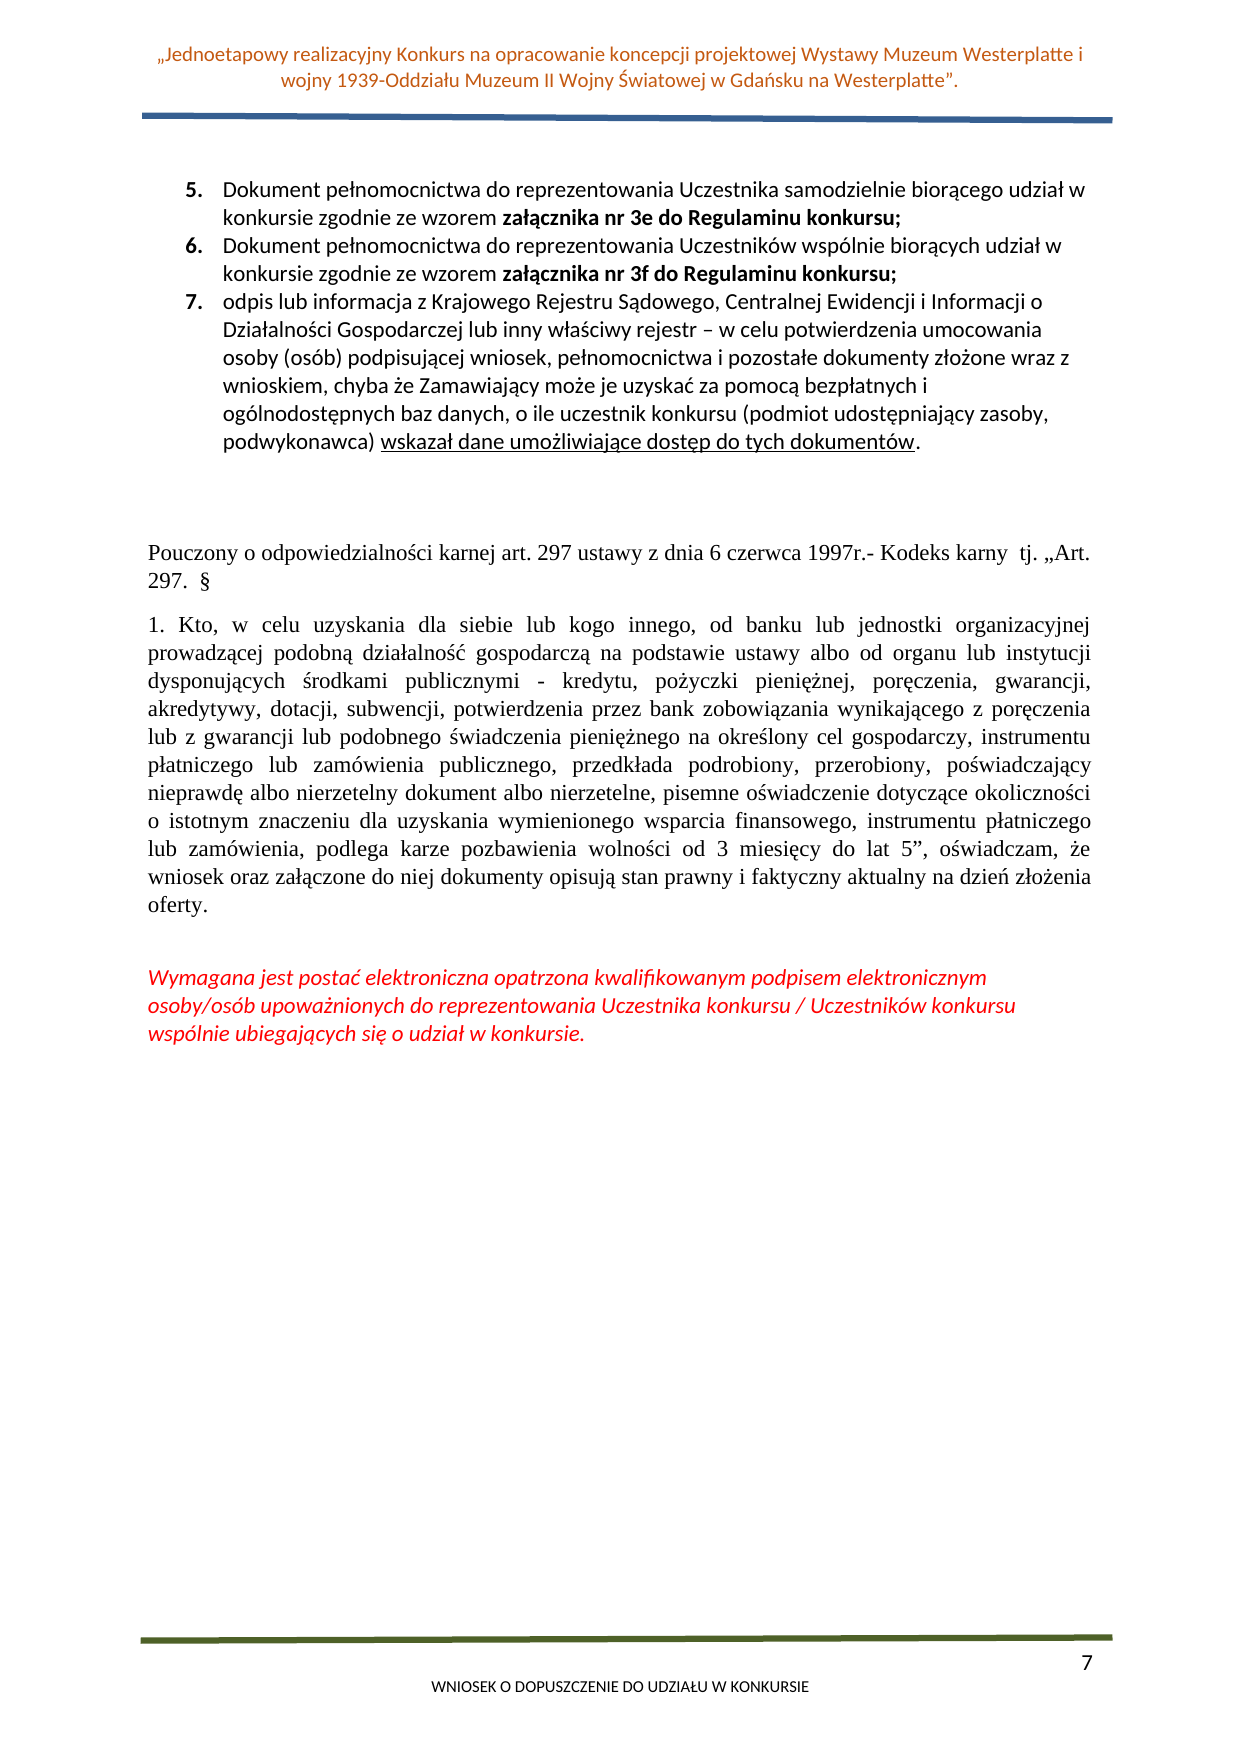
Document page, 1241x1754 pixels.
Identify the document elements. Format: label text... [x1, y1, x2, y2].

text Wymagana jest postać elektroniczna opatrzona kwalifikowanym podpisem elektronicznym osoby/osób upoważnionych do reprezentowania Uczestnika konkursu / Uczestników konkursu wspólnie ubiegających się o udział w konkursie. [148, 963, 1092, 1047]
list Dokument pełnomocnictwa do reprezentowania Uczestnika samodzielnie biorącego udział w konkursie zgodnie ze wzorem załącznika nr 3e do Regulaminu konkursu; [185, 175, 1092, 231]
list odpis lub informacja z Krajowego Rejestru Sądowego, Centralnej Ewidencji i Informacji o Działalności Gospodarczej lub inny właściwy rejestr – w celu potwierdzenia umocowania osoby (osób) podpisującej wniosek, pełnomocnictwa i pozostałe dokumenty złożone wraz z wnioskiem, chyba że Zamawiający może je uzyskać za pomocą bezpłatnych i ogólnodostępnych baz danych, o ile uczestnik konkursu (podmiot udostępniający zasoby, podwykonawca) wskazał dane umożliwiające dostęp do tych dokumentów. [185, 287, 1092, 455]
text Pouczony o odpowiedzialności karnej art. 297 ustawy z dnia 6 czerwca 1997r.- Kodeks karny tj. „Art. 297. § [148, 539, 1092, 593]
text 1. Kto, w celu uzyskania dla siebie lub kogo innego, od banku lub jednostki organizacyjnej prowadzącej podobną działalność gospodarczą na podstawie ustawy albo od organu lub instytucji dysponujących środkami publicznymi - kredytu, pożyczki pieniężnej, poręczenia, gwarancji, akredytywy, dotacji, subwencji, potwierdzenia przez bank zobowiązania wynikającego z poręczenia lub z gwarancji lub podobnego świadczenia pieniężnego na określony cel gospodarczy, instrumentu płatniczego lub zamówienia publicznego, przedkłada podrobiony, przerobiony, poświadczający nieprawdę albo nierzetelny dokument albo nierzetelne, pisemne oświadczenie dotyczące okoliczności o istotnym znaczeniu dla uzyskania wymienionego wsparcia finansowego, instrumentu płatniczego lub zamówienia, podlega karze pozbawienia wolności od 3 miesięcy do lat 5”, oświadczam, że wniosek oraz załączone do niej dokumenty opisują stan prawny i faktyczny aktualny na dzień złożenia oferty. [148, 611, 1092, 917]
list Dokument pełnomocnictwa do reprezentowania Uczestników wspólnie biorących udział w konkursie zgodnie ze wzorem załącznika nr 3f do Regulaminu konkursu; [185, 231, 1092, 287]
